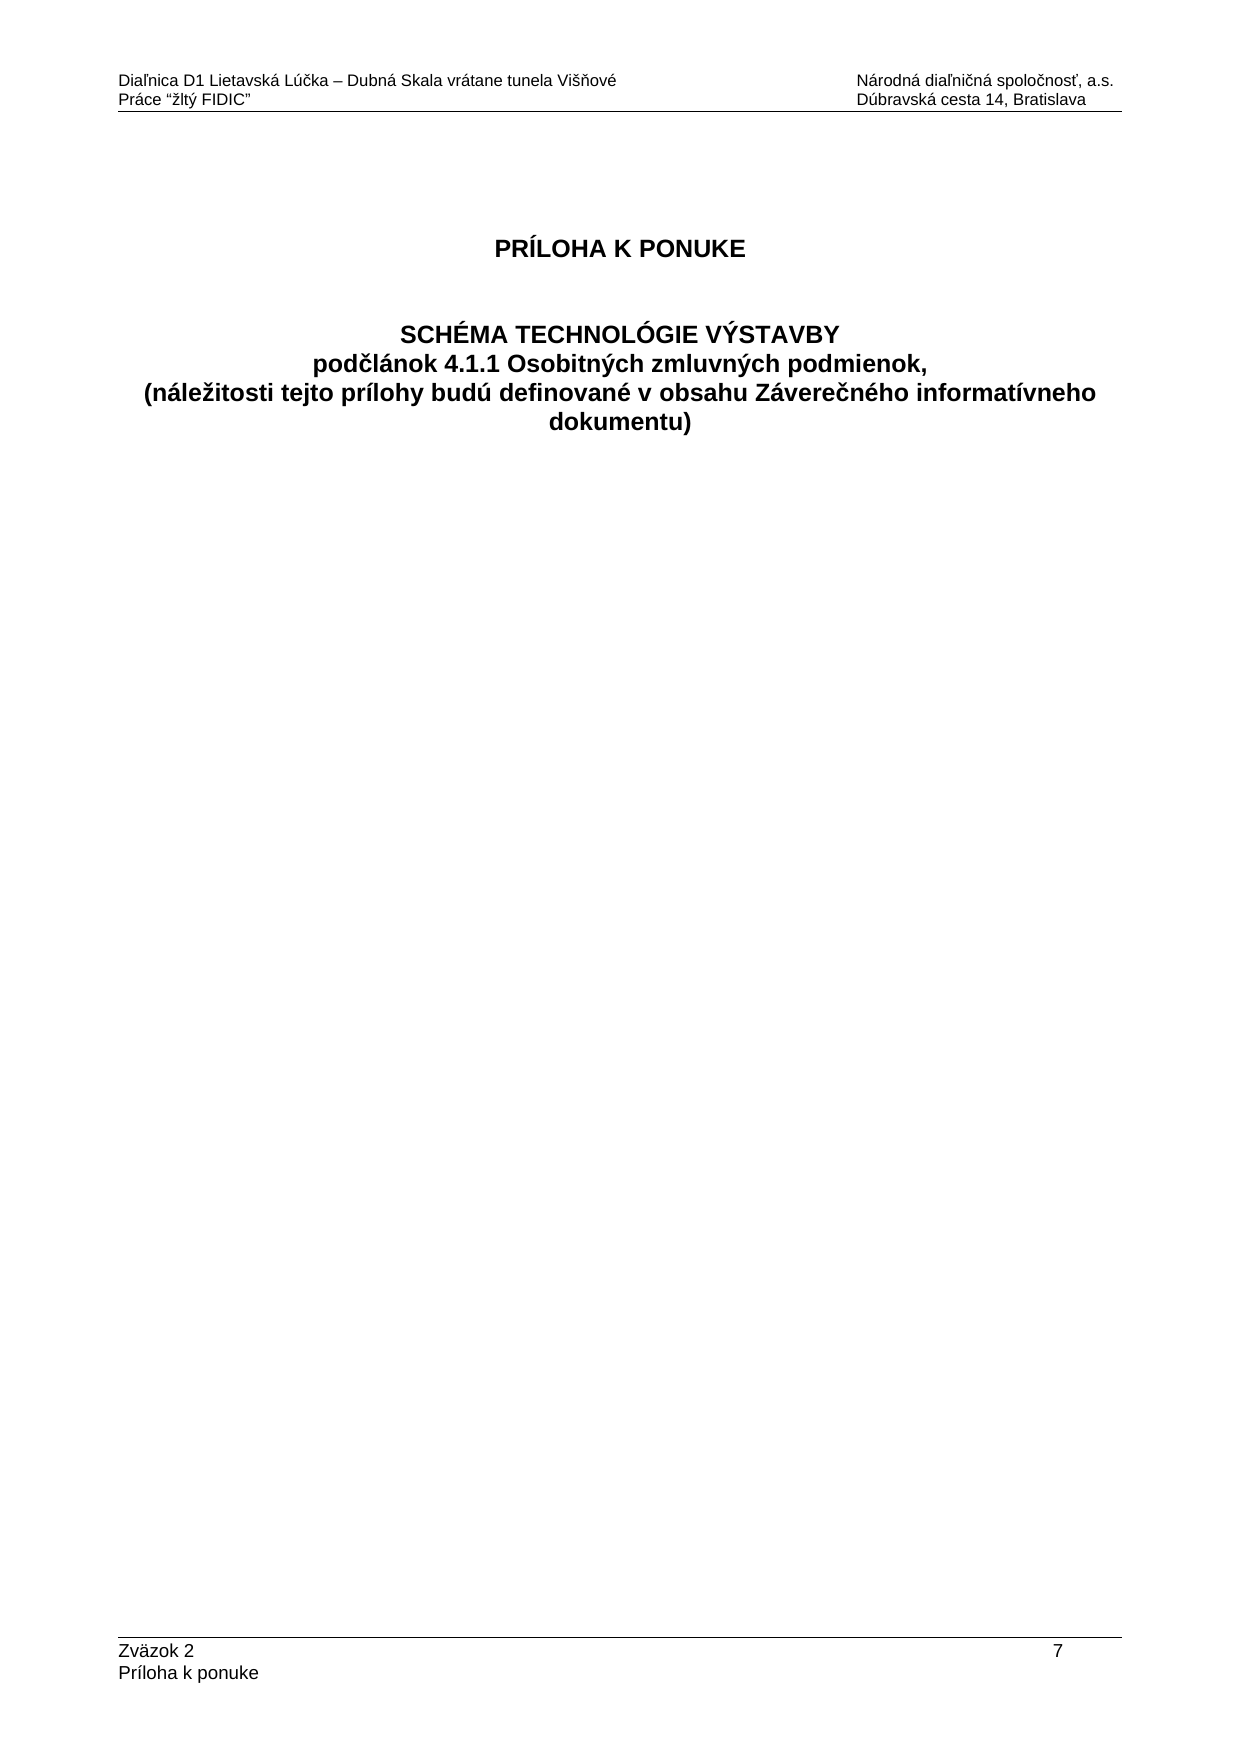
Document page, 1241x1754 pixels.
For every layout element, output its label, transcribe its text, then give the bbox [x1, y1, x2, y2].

text Schéma technológie výstavby [118, 320, 1122, 349]
text podčlánok 4.1.1 Osobitných zmluvných podmienok, [118, 349, 1122, 378]
text prílohA k ponuke [118, 234, 1122, 263]
text (náležitosti tejto prílohy budú definované v obsahu Záverečného informatívneho dokumentu) [118, 378, 1122, 435]
